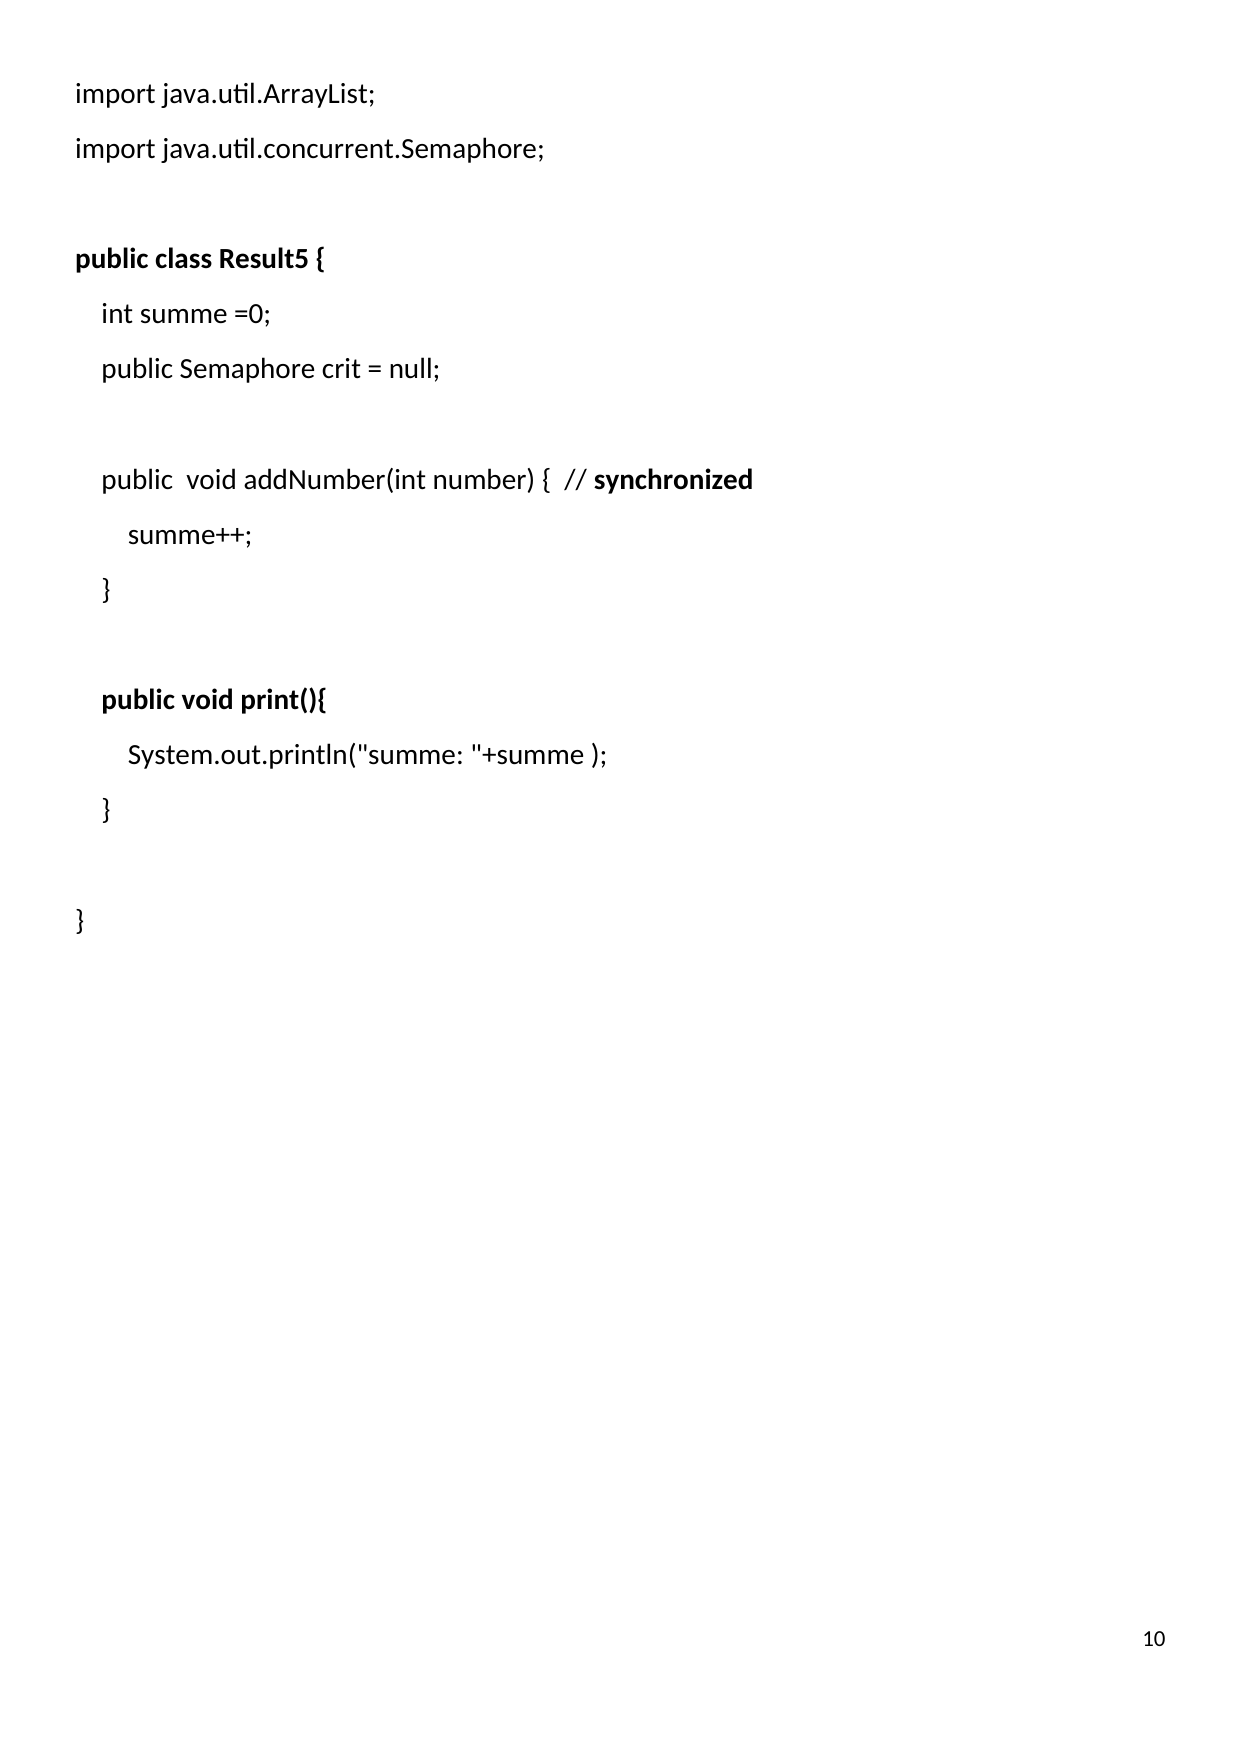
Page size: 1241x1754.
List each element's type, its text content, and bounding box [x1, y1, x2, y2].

text System.out.println("summe: "+summe ); [75, 736, 1165, 772]
text import java.util.ArrayList; [75, 75, 1165, 111]
text import java.util.concurrent.Semaphore; [75, 130, 1165, 166]
text } [75, 791, 1165, 827]
text int summe =0; [75, 295, 1165, 331]
text summe++; [75, 516, 1165, 551]
text public Semaphore crit = null; [75, 351, 1165, 386]
text public void addNumber(int number) { // synchronized [75, 461, 1165, 496]
text } [75, 902, 1165, 937]
text public class Result5 { [75, 240, 1165, 276]
text public void print(){ [75, 681, 1165, 717]
text } [75, 571, 1165, 607]
